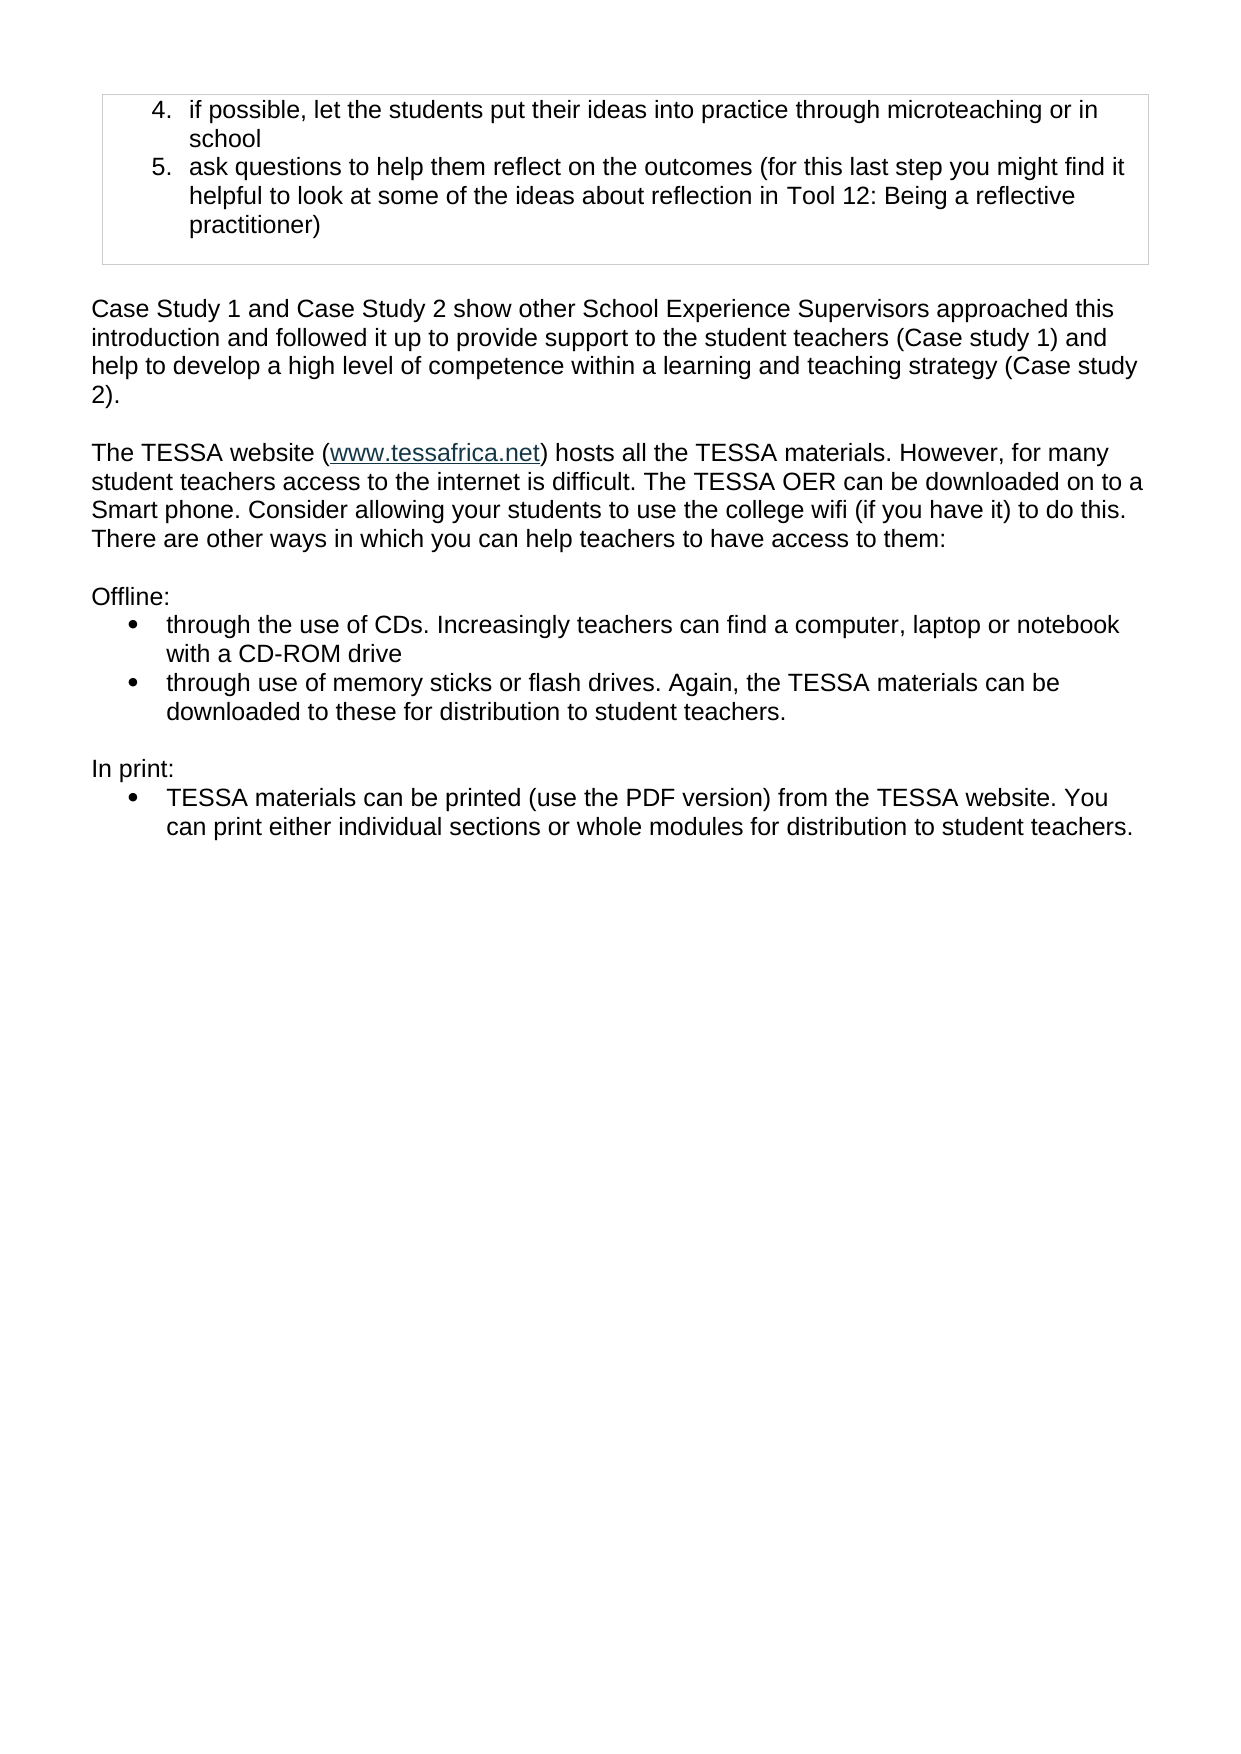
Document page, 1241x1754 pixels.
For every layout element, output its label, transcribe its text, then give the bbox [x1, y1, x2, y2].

text Offline: [91, 582, 1149, 610]
list TESSA materials can be printed (use the PDF version) from the TESSA website. You can print either individual sections or whole modules for distribution to student teachers. [128, 783, 1149, 841]
text Case Study 1 and Case Study 2 show other School Experience Supervisors approached this introduction and followed it up to provide support to the student teachers (Case study 1) and help to develop a high level of competence within a learning and teaching strategy (Case study 2). [91, 294, 1149, 409]
text The TESSA website (www.tessafrica.net) hosts all the TESSA materials. However, for many student teachers access to the internet is difficult. The TESSA OER can be downloaded on to a Smart phone. Consider allowing your students to use the college wifi (if you have it) to do this. There are other ways in which you can help teachers to have access to them: [91, 438, 1149, 553]
list through the use of CDs. Increasingly teachers can find a computer, laptop or notebook with a CD-ROM drive [128, 610, 1149, 668]
list through use of memory sticks or flash drives. Again, the TESSA materials can be downloaded to these for distribution to student teachers. [128, 668, 1149, 726]
text In print: [91, 754, 1149, 783]
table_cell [103, 95, 1148, 263]
